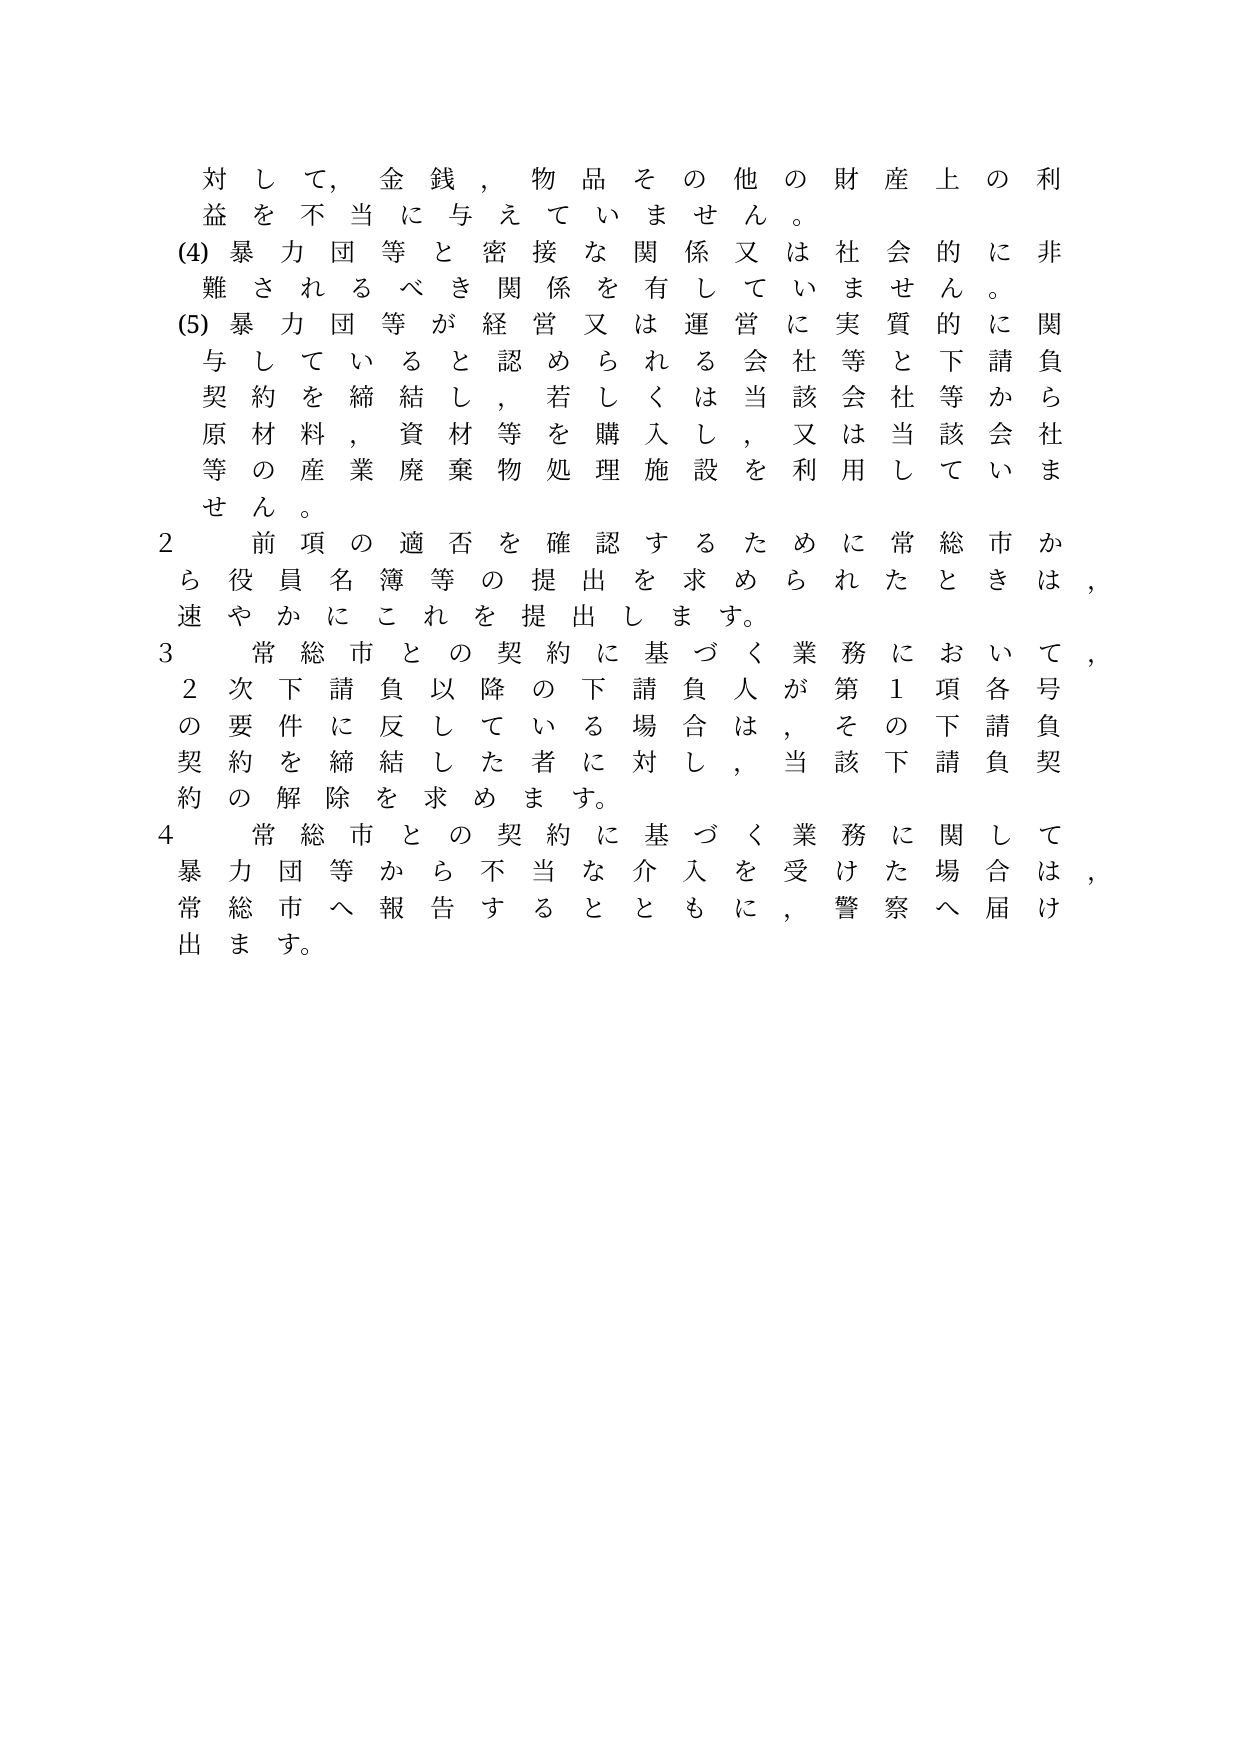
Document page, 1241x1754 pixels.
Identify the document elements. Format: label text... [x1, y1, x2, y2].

text (4) 暴力団等と密接な関係又は社会的に非難されるべき関係を有していません。 [178, 232, 1087, 305]
text (5) 暴力団等が経営又は運営に実質的に関与していると認められる会社等と下請負契約を締結し，若しくは当該会社等から原材料，資材等を購入し，又は当該会社等の産業廃棄物処理施設を利用していません。 [178, 305, 1087, 524]
text ２ 前項の適否を確認するために常総市から役員名簿等の提出を求められたときは，速やかにこれを提出します。 [153, 524, 1087, 633]
text ４ 常総市との契約に基づく業務に関して暴力団等から不当な介入を受けた場合は，常総市へ報告するとともに，警察へ届け出ます。 [153, 815, 1087, 961]
text ３ 常総市との契約に基づく業務において，２次下請負以降の下請負人が第１項各号の要件に反している場合は，その下請負契約を締結した者に対し，当該下請負契約の解除を求めます。 [153, 633, 1087, 815]
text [178, 159, 1087, 232]
